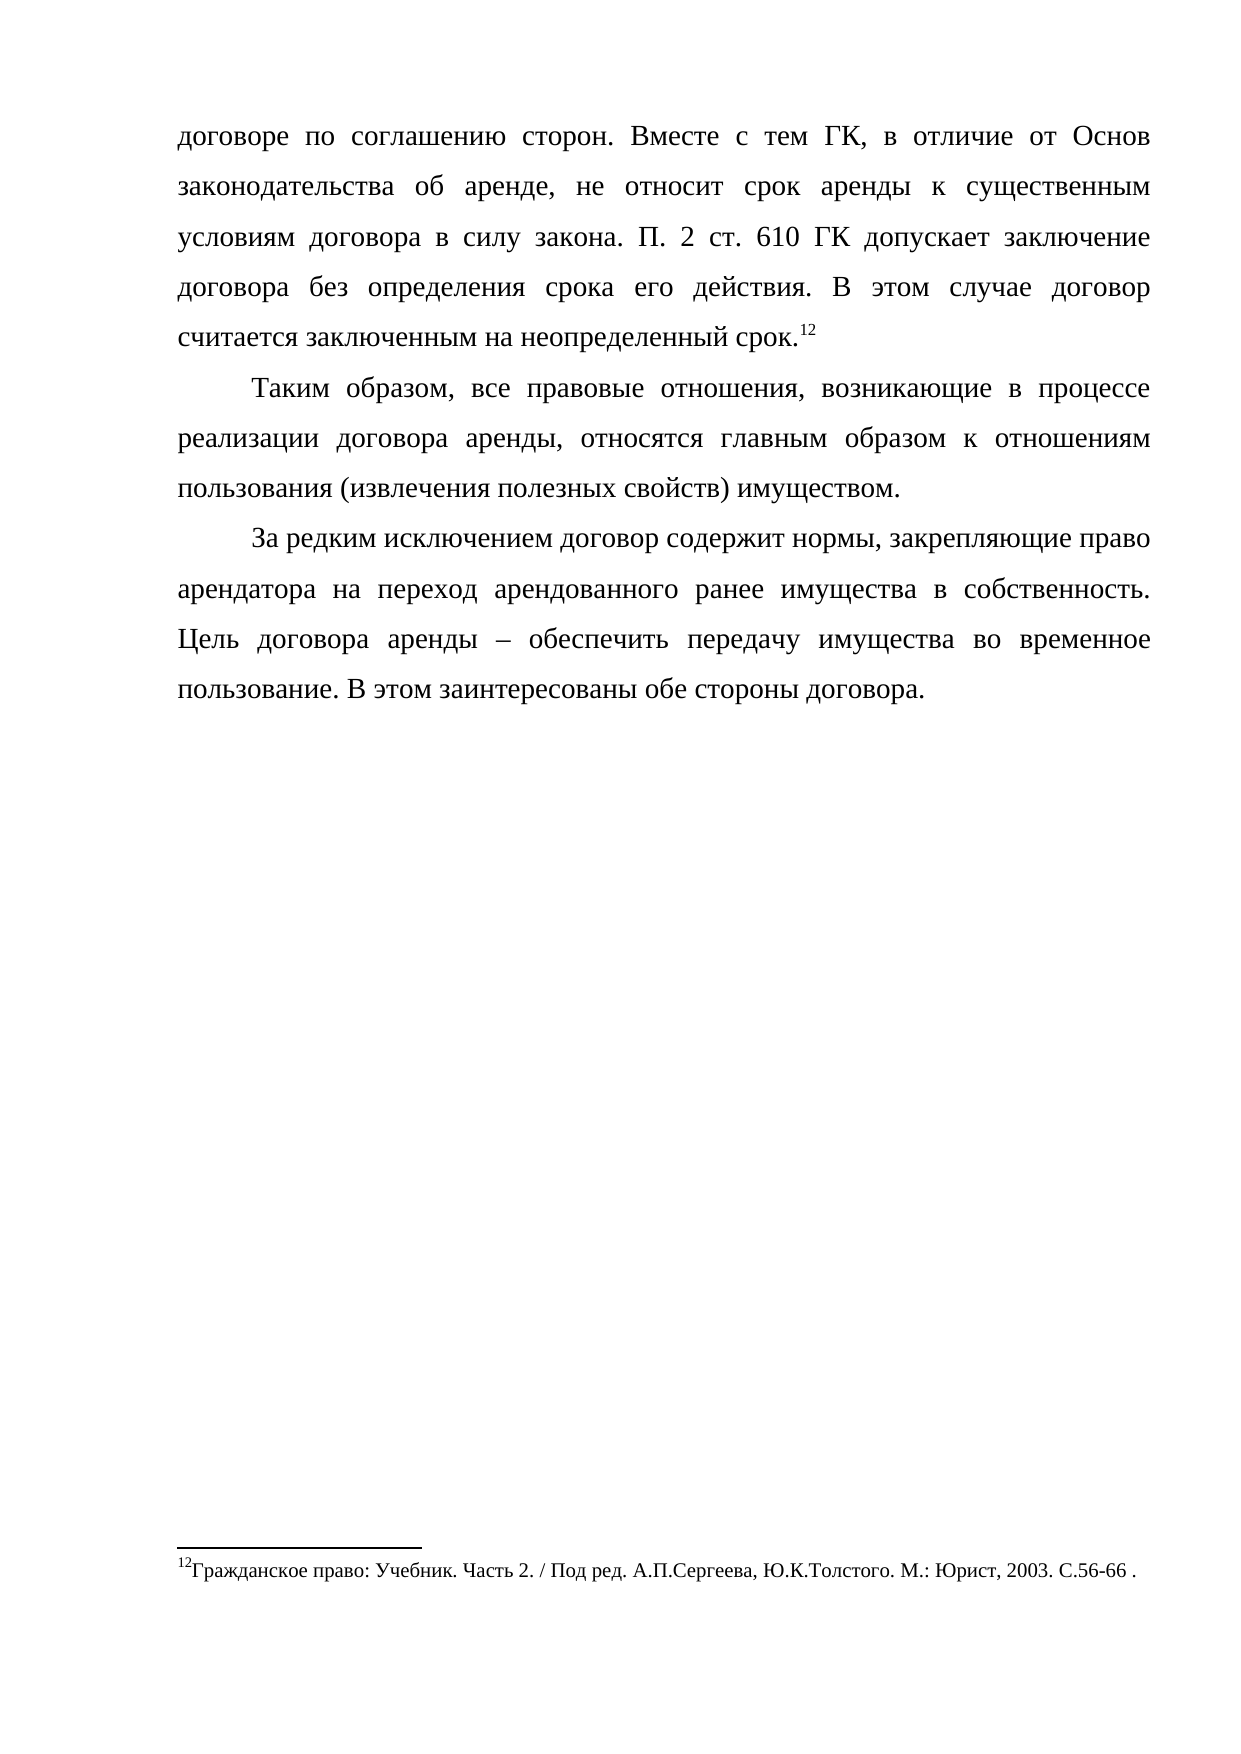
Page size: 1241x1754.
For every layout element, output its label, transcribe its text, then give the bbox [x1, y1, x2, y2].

text За редким исключением договор содержит нормы, закрепляющие право арендатора на переход арендованного ранее имущества в собственность. Цель договора аренды – обеспечить передачу имущества во временное пользование. В этом заинтересованы обе стороны договора. [177, 521, 1152, 705]
text Таким образом, все правовые отношения, возникающие в процессе реализации договора аренды, относятся главным образом к отношениям пользования (извлечения полезных свойств) имуществом. [177, 370, 1152, 504]
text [177, 118, 1152, 353]
